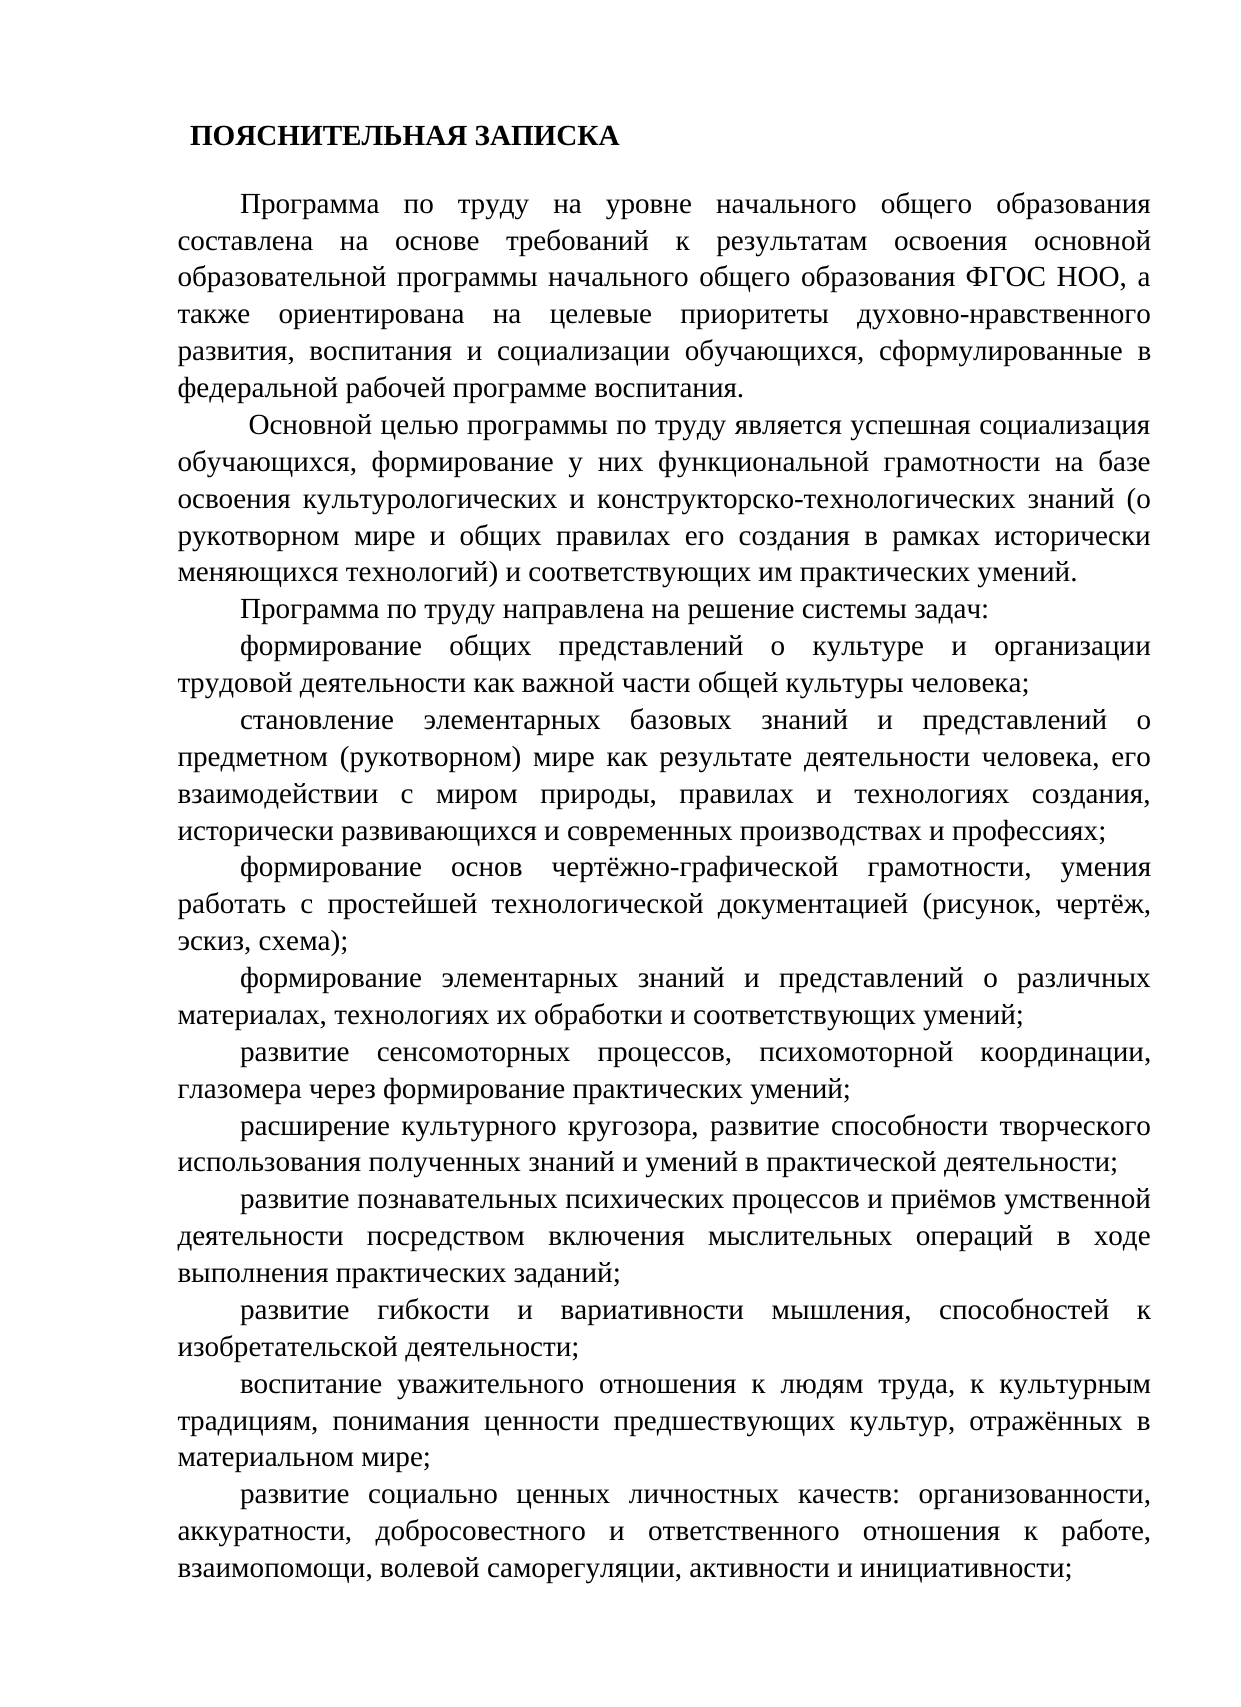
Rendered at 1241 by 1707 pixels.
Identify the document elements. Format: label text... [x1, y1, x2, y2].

text формирование основ чертёжно-графической грамотности, умения работать с простейшей технологической документацией (рисунок, чертёж, эскиз, схема); [177, 849, 1152, 957]
text развитие социально ценных личностных качеств: организованности, аккуратности, добросовестного и ответственного отношения к работе, взаимопомощи, волевой саморегуляции, активности и инициативности; [177, 1476, 1152, 1584]
text Программа по труду на уровне начального общего образования составлена на основе требований к результатам освоения основной образовательной программы начального общего образования ФГОС НОО, а также ориентирована на целевые приоритеты духовно-нравственного развития, воспитания и социализации обучающихся, сформулированные в федеральной рабочей программе воспитания. [177, 186, 1152, 404]
text развитие сенсомоторных процессов, психомоторной координации, глазомера через формирование практических умений; [177, 1034, 1152, 1104]
text Основной целью программы по труду является успешная социализация обучающихся, формирование у них функциональной грамотности на базе освоения культурологических и конструкторско-технологических знаний (о рукотворном мире и общих правилах его создания в рамках исторически меняющихся технологий) и соответствующих им практических умений. [177, 407, 1152, 588]
text расширение культурного кругозора, развитие способности творческого использования полученных знаний и умений в практической деятельности; [177, 1108, 1152, 1178]
text развитие гибкости и вариативности мышления, способностей к изобретательской деятельности; [177, 1292, 1152, 1362]
text развитие познавательных психических процессов и приёмов умственной деятельности посредством включения мыслительных операций в ходе выполнения практических заданий; [177, 1181, 1152, 1289]
text воспитание уважительного отношения к людям труда, к культурным традициям, понимания ценности предшествующих культур, отражённых в материальном мире; [177, 1366, 1152, 1473]
text становление элементарных базовых знаний и представлений о предметном (рукотворном) мире как результате деятельности человека, его взаимодействии с миром природы, правилах и технологиях создания, исторически развивающихся и современных производствах и профессиях; [177, 702, 1152, 846]
text формирование общих представлений о культуре и организации трудовой деятельности как важной части общей культуры человека; [177, 628, 1152, 699]
text ПОЯСНИТЕЛЬНАЯ ЗАПИСКА [190, 118, 1152, 152]
text формирование элементарных знаний и представлений о различных материалах, технологиях их обработки и соответствующих умений; [177, 960, 1152, 1031]
text Программа по труду направлена на решение системы задач: [177, 591, 1152, 625]
